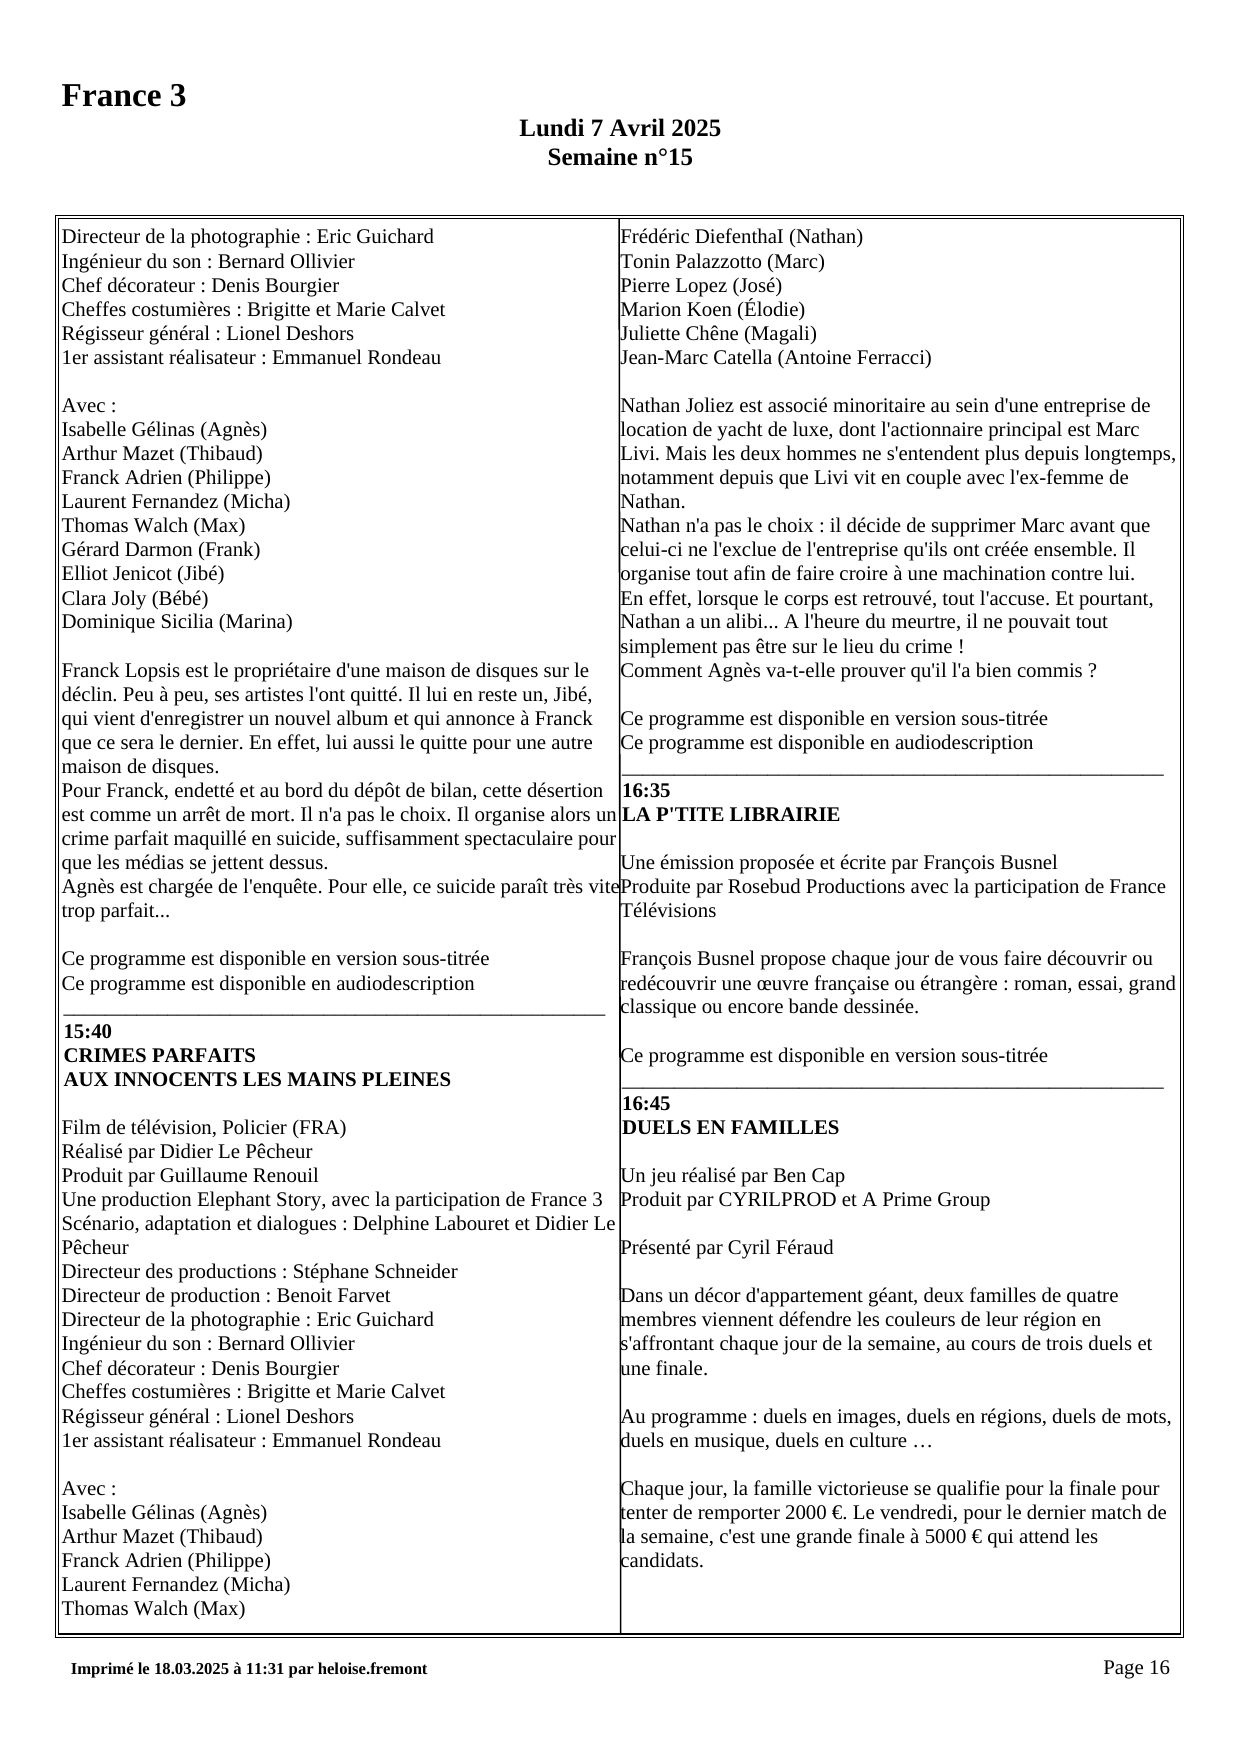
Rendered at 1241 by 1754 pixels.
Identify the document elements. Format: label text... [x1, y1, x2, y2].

text 15:40 [63, 1018, 620, 1043]
text Film de télévision, Policier (FRA) Réalisé par Didier Le Pêcheur Produit par Guillaume Renouil Une production Elephant Story, avec la participation de France 3 Scénario, adaptation et dialogues : Delphine Labouret et Didier Le Pêcheur Directeur des productions : Stéphane Schneider Directeur de production : Benoit Farvet Directeur de la photographie : Eric Guichard Ingénieur du son : Bernard Ollivier Chef décorateur : Denis Bourgier Cheffes costumières : Brigitte et Marie Calvet Régisseur général : Lionel Deshors 1er assistant réalisateur : Emmanuel Rondeau Avec : Isabelle Gélinas (Agnès) Arthur Mazet (Thibaud) Franck Adrien (Philippe) Laurent Fernandez (Micha) Thomas Walch (Max) Frédéric DiefenthaI (Nathan) Tonin Palazzotto (Marc) Pierre Lopez (José) Marion Koen (Élodie) Juliette Chêne (Magali) Jean-Marc Catella (Antoine Ferracci) Nathan Joliez est associé minoritaire au sein d'une entreprise de location de yacht de luxe, dont l'actionnaire principal est Marc Livi. Mais les deux hommes ne s'entendent plus depuis longtemps, notamment depuis que Livi vit en couple avec l'ex-femme de Nathan. Nathan n'a pas le choix : il décide de supprimer Marc avant que celui-ci ne l'exclue de l'entreprise qu'ils ont créée ensemble. Il organise tout afin de faire croire à une machination contre lui. En effet, lorsque le corps est retrouvé, tout l'accuse. Et pourtant, Nathan a un alibi... A l'heure du meurtre, il ne pouvait tout simplement pas être sur le lieu du crime ! Comment Agnès va-t-elle prouver qu'il l'a bien commis ? [620, 224, 1179, 682]
text CRIMES PARFAITS [63, 1043, 620, 1067]
text LA P'TITE LIBRAIRIE [622, 802, 1179, 826]
text Ce programme est disponible en version sous-titrée [61, 946, 620, 970]
text Une émission proposée et écrite par François Busnel Produite par Rosebud Productions avec la participation de France Télévisions François Busnel propose chaque jour de vous faire découvrir ou redécouvrir une œuvre française ou étrangère : roman, essai, grand classique ou encore bande dessinée. [620, 826, 1179, 1018]
text Ce programme est disponible en version sous-titrée [620, 706, 1179, 730]
text AUX INNOCENTS LES MAINS PLEINES [63, 1067, 620, 1091]
text Film de télévision, Policier (FRA) Réalisé par Didier Le Pêcheur Produit par Guillaume Renouil Une production Elephant Story, avec la participation de France 3 Scénario, adaptation et dialogues : Delphine Labouret et Didier Le Pêcheur Directeur des productions : Stéphane Schneider Directeur de production : Benoit Farvet Directeur de la photographie : Eric Guichard Ingénieur du son : Bernard Ollivier Chef décorateur : Denis Bourgier Cheffes costumières : Brigitte et Marie Calvet Régisseur général : Lionel Deshors 1er assistant réalisateur : Emmanuel Rondeau Avec : Isabelle Gélinas (Agnès) Arthur Mazet (Thibaud) Franck Adrien (Philippe) Laurent Fernandez (Micha) Thomas Walch (Max) Frédéric DiefenthaI (Nathan) Tonin Palazzotto (Marc) Pierre Lopez (José) Marion Koen (Élodie) Juliette Chêne (Magali) Jean-Marc Catella (Antoine Ferracci) Nathan Joliez est associé minoritaire au sein d'une entreprise de location de yacht de luxe, dont l'actionnaire principal est Marc Livi. Mais les deux hommes ne s'entendent plus depuis longtemps, notamment depuis que Livi vit en couple avec l'ex-femme de Nathan. Nathan n'a pas le choix : il décide de supprimer Marc avant que celui-ci ne l'exclue de l'entreprise qu'ils ont créée ensemble. Il organise tout afin de faire croire à une machination contre lui. En effet, lorsque le corps est retrouvé, tout l'accuse. Et pourtant, Nathan a un alibi... A l'heure du meurtre, il ne pouvait tout simplement pas être sur le lieu du crime ! Comment Agnès va-t-elle prouver qu'il l'a bien commis ? [61, 1091, 620, 1620]
text 16:35 [622, 778, 1179, 802]
text Ce programme est disponible en audiodescription [61, 970, 620, 994]
text ____________________________________________________ [622, 754, 1179, 778]
text Ce programme est disponible en audiodescription [620, 730, 1179, 754]
text ____________________________________________________ [622, 1067, 1179, 1091]
text Un jeu réalisé par Ben Cap Produit par CYRILPROD et A Prime Group Présenté par Cyril Féraud Dans un décor d'appartement géant, deux familles de quatre membres viennent défendre les couleurs de leur région en s'affrontant chaque jour de la semaine, au cours de trois duels et une finale. Au programme : duels en images, duels en régions, duels de mots, duels en musique, duels en culture … Chaque jour, la famille victorieuse se qualifie pour la finale pour tenter de remporter 2000 €. Le vendredi, pour le dernier match de la semaine, c'est une grande finale à 5000 € qui attend les candidats. [620, 1139, 1179, 1572]
text Ce programme est disponible en version sous-titrée [620, 1043, 1179, 1067]
text ____________________________________________________ [63, 994, 620, 1018]
text 16:45 [622, 1091, 1179, 1115]
text DUELS EN FAMILLES [622, 1115, 1179, 1139]
